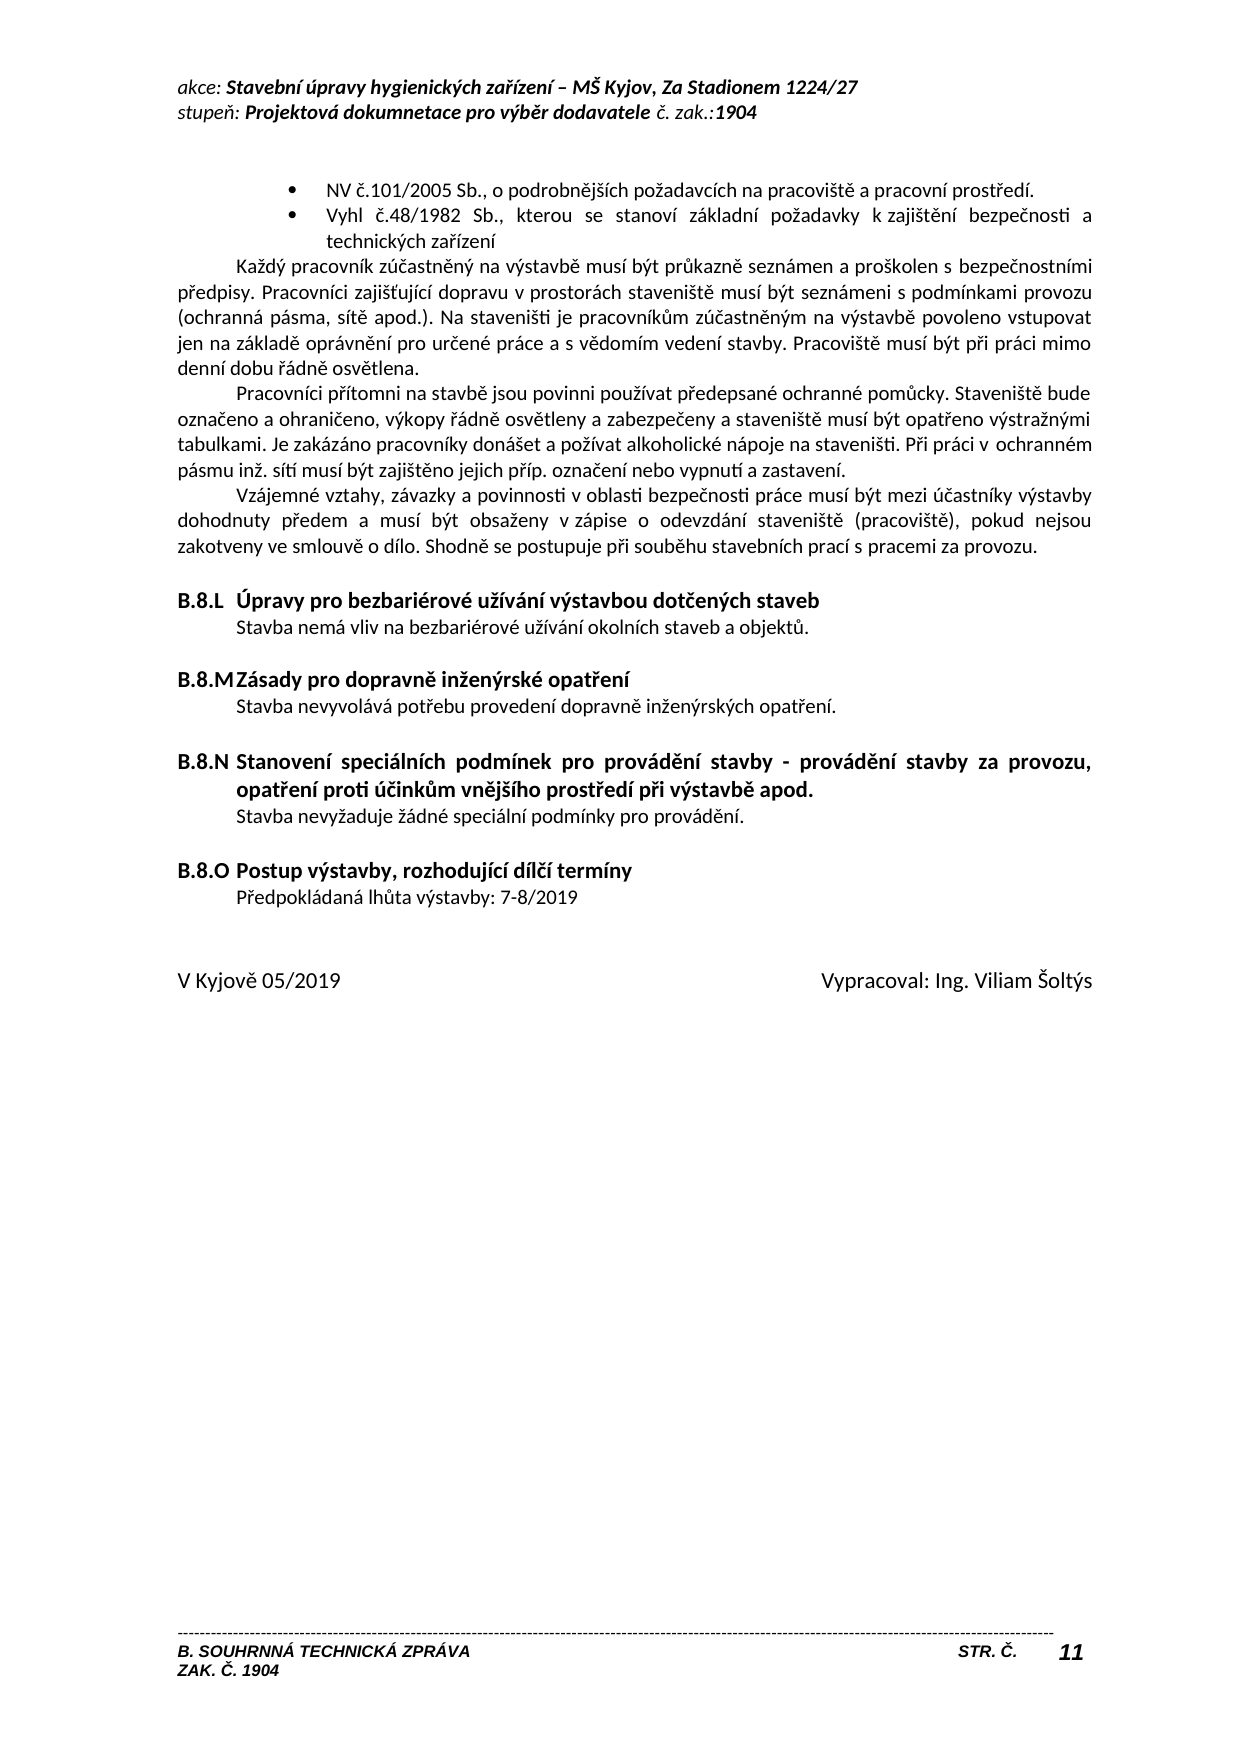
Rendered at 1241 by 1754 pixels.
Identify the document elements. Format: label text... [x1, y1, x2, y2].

subtitle B.8.L Úpravy pro bezbariérové užívání výstavbou dotčených staveb [177, 586, 1092, 614]
text Stavba nevyvolává potřebu provedení dopravně inženýrských opatření. [177, 693, 1092, 719]
subtitle B.8.O Postup výstavby, rozhodující dílčí termíny [177, 856, 1092, 884]
text Předpokládaná lhůta výstavby: 7-8/2019 [177, 884, 1092, 910]
text V Kyjově 05/2019 Vypracoval: Ing. Viliam Šoltýs [177, 966, 1092, 994]
text Pracovníci přítomni na stavbě jsou povinni používat předepsané ochranné pomůcky. Staveniště bude označeno a ohraničeno, výkopy řádně osvětleny a zabezpečeny a staveniště musí být opatřeno výstražnými tabulkami. Je zakázáno pracovníky donášet a požívat alkoholické nápoje na staveništi. Při práci v ochranném pásmu inž. sítí musí být zajištěno jejich příp. označení nebo vypnutí a zastavení. [177, 381, 1092, 482]
list NV č.101/2005 Sb., o podrobnějších požadavcích na pracoviště a pracovní prostředí. [288, 177, 1092, 203]
text Každý pracovník zúčastněný na výstavbě musí být průkazně seznámen a proškolen s bezpečnostními předpisy. Pracovníci zajišťující dopravu v prostorách staveniště musí být seznámeni s podmínkami provozu (ochranná pásma, sítě apod.). Na staveništi je pracovníkům zúčastněným na výstavbě povoleno vstupovat jen na základě oprávnění pro určené práce a s vědomím vedení stavby. Pracoviště musí být při práci mimo denní dobu řádně osvětlena. [177, 253, 1092, 381]
text Stavba nemá vliv na bezbariérové užívání okolních staveb a objektů. [177, 614, 1092, 640]
subtitle B.8.N Stanovení speciálních podmínek pro provádění stavby - provádění stavby za provozu, opatření proti účinkům vnějšího prostředí při výstavbě apod. [177, 747, 1092, 803]
subtitle B.8.M Zásady pro dopravně inženýrské opatření [177, 665, 1092, 693]
list Vyhl č.48/1982 Sb., kterou se stanoví základní požadavky k zajištění bezpečnosti a technických zařízení [288, 203, 1092, 253]
text Vzájemné vztahy, závazky a povinnosti v oblasti bezpečnosti práce musí být mezi účastníky výstavby dohodnuty předem a musí být obsaženy v zápise o odevzdání staveniště (pracoviště), pokud nejsou zakotveny ve smlouvě o dílo. Shodně se postupuje při souběhu stavebních prací s pracemi za provozu. [177, 482, 1092, 558]
text Stavba nevyžaduje žádné speciální podmínky pro provádění. [177, 803, 1092, 828]
